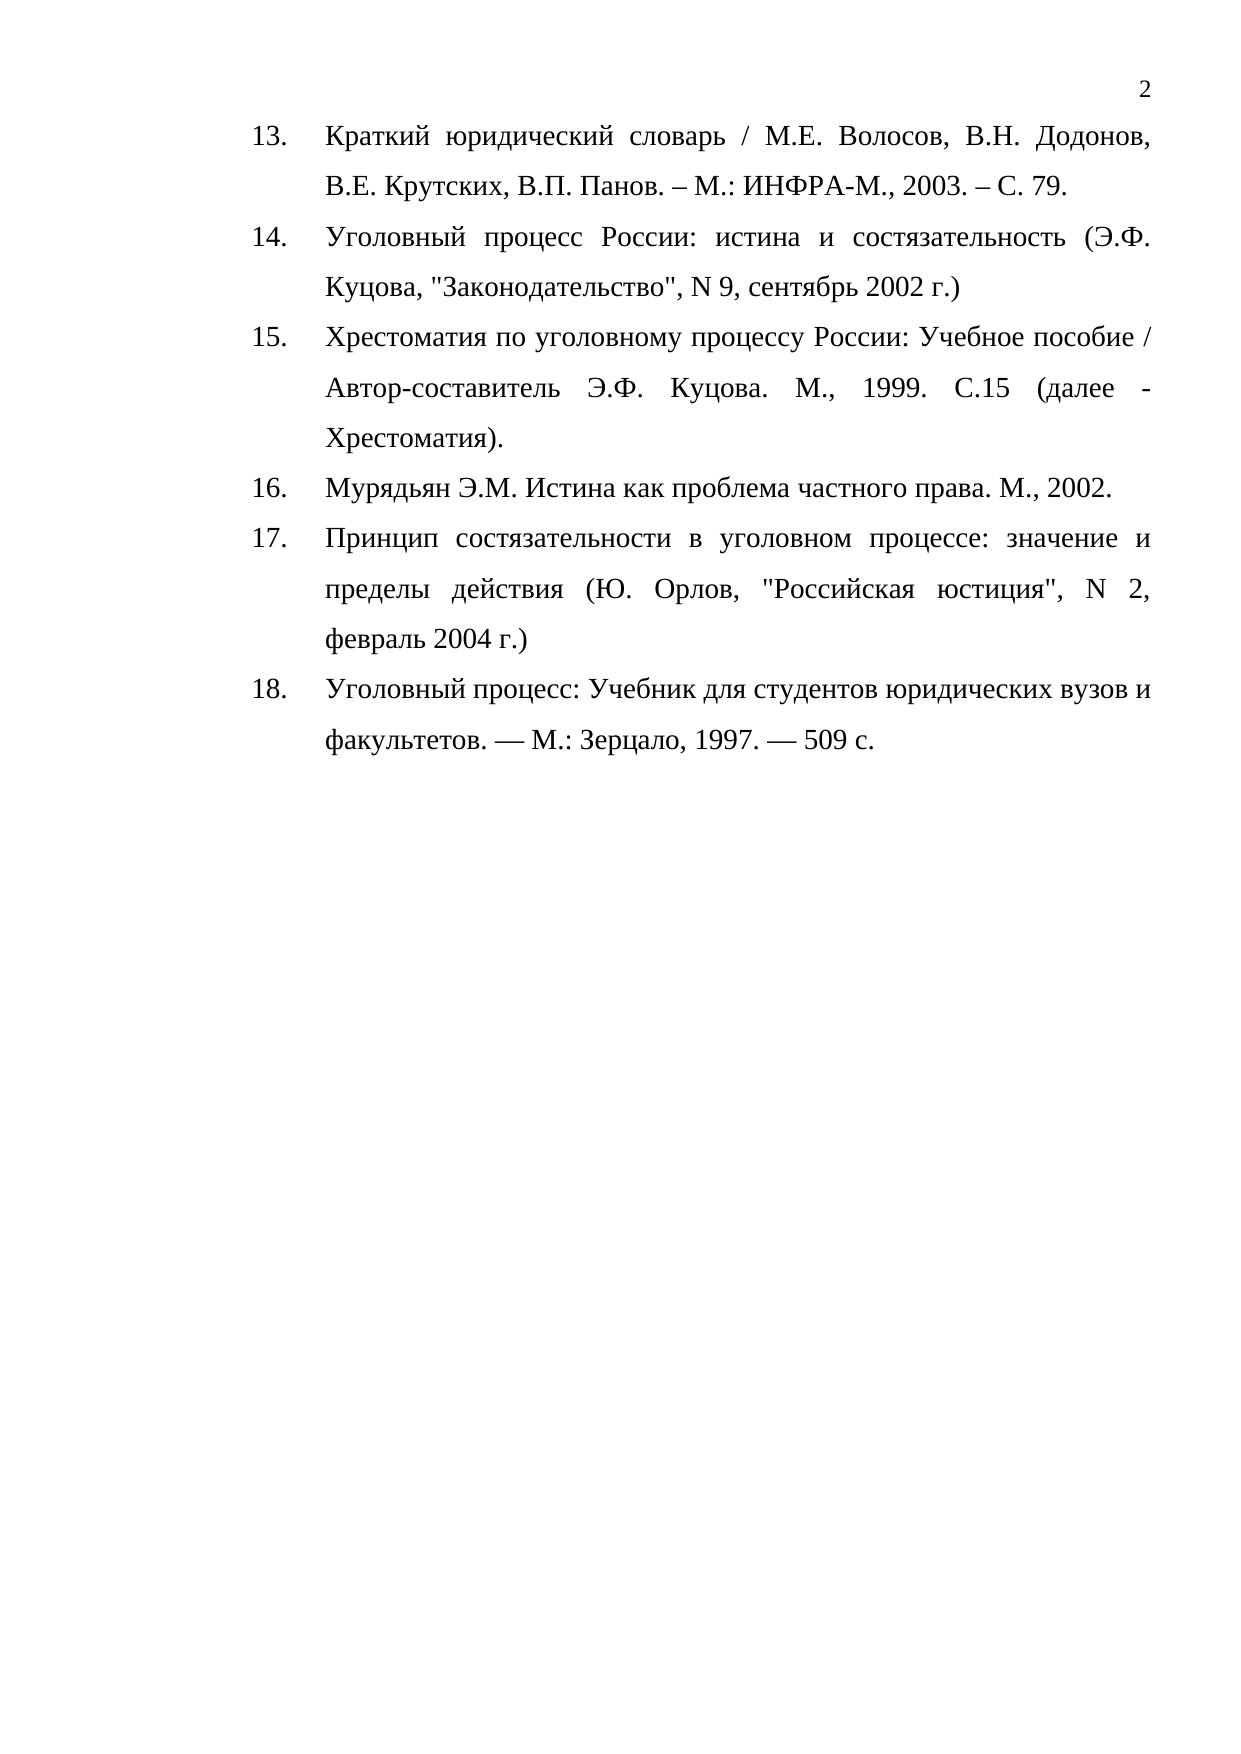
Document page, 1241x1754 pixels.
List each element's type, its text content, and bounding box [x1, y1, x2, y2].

list Мурядьян Э.М. Истина как проблема частного права. М., 2002. [251, 470, 1152, 504]
list Краткий юридический словарь / М.Е. Волосов, В.Н. Додонов, В.Е. Крутских, В.П. Панов. – М.: ИНФРА-М., 2003. – С. 79. [251, 118, 1152, 202]
list Хрестоматия по уголовному процессу России: Учебное пособие / Автор-составитель Э.Ф. Куцова. М., 1999. С.15 (далее - Хрестоматия). [251, 319, 1152, 453]
list Принцип состязательности в уголовном процессе: значение и пределы действия (Ю. Орлов, "Российская юстиция", N 2, февраль .) [251, 521, 1152, 655]
list Уголовный процесс: Учебник для студентов юридических вузов и факультетов. — М.: Зерцало, 1997. — 509 с. [251, 672, 1152, 755]
list Уголовный процесс России: истина и состязательность (Э.Ф. Куцова, "Законодательство", N 9, сентябрь .) [251, 219, 1152, 303]
